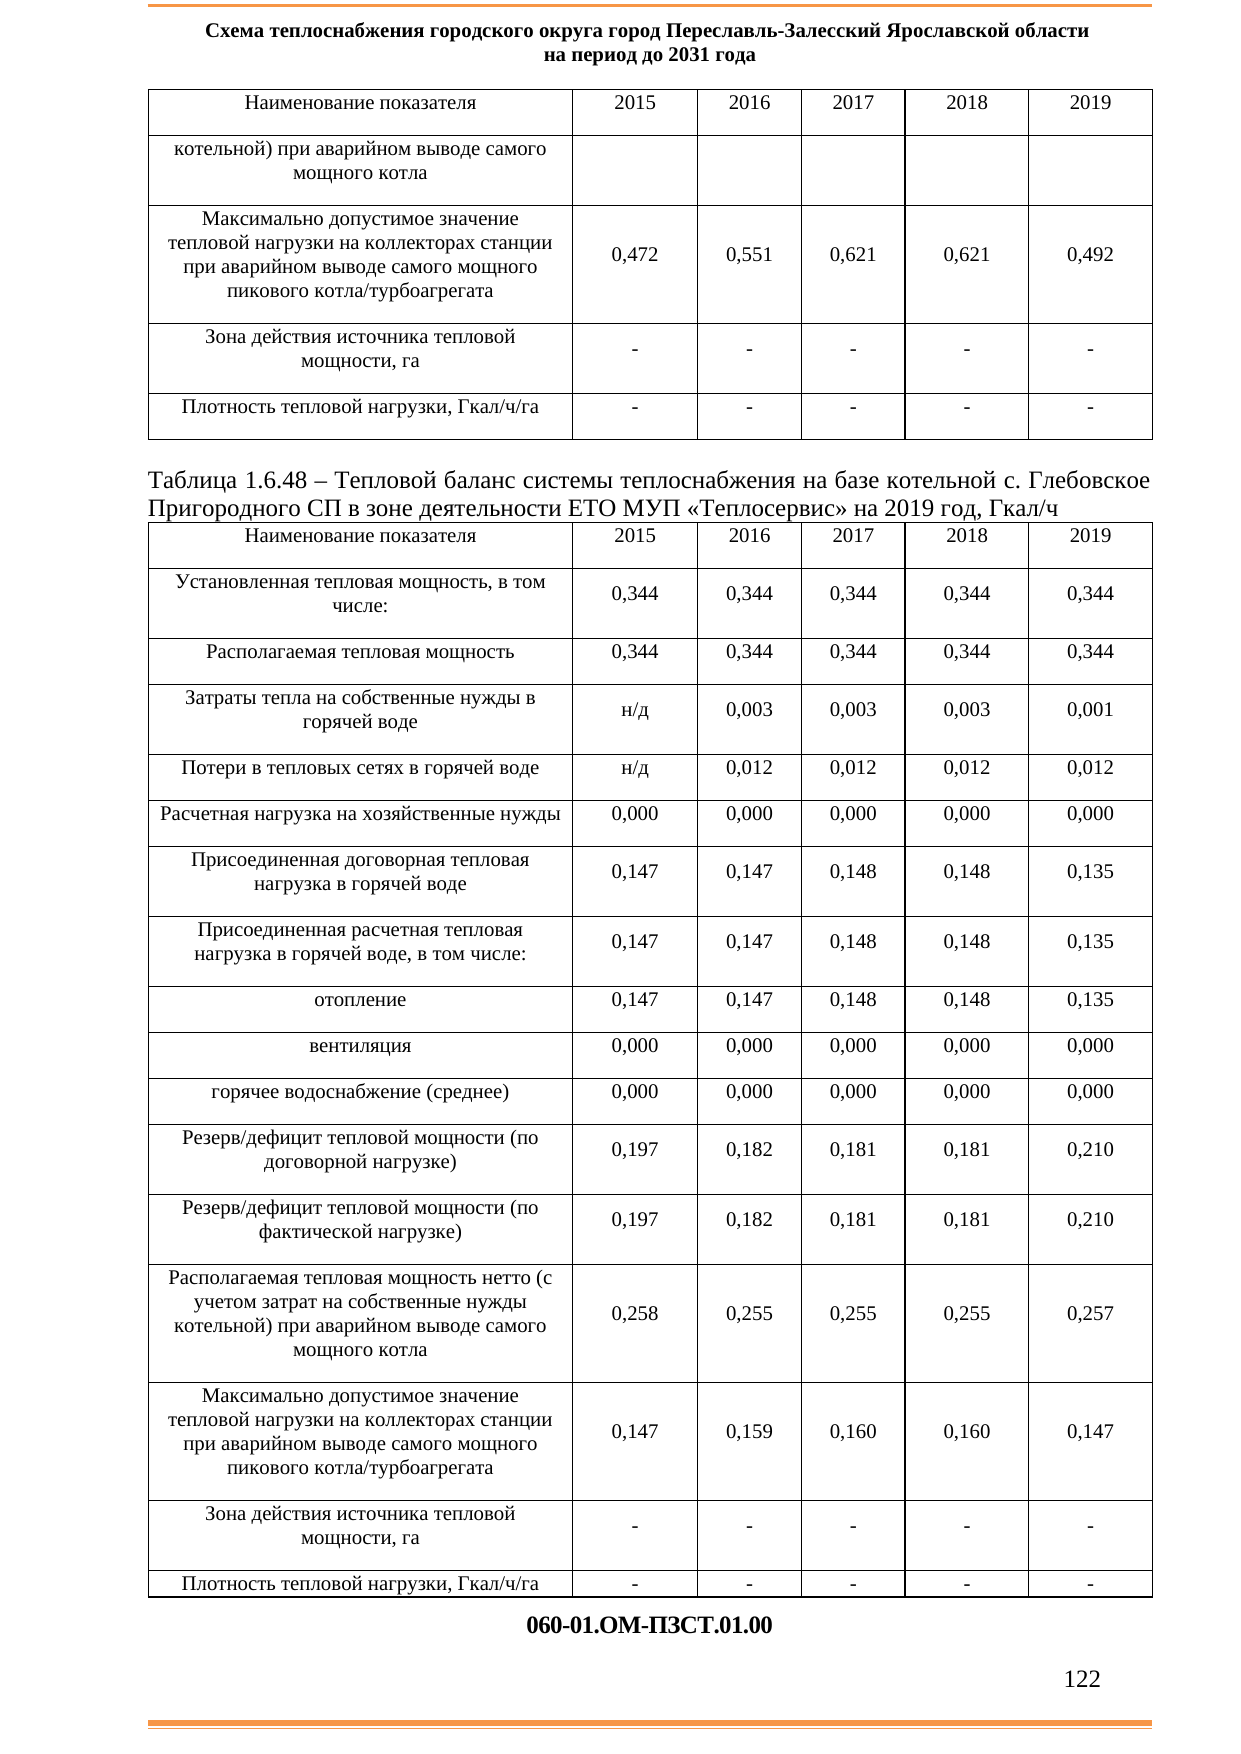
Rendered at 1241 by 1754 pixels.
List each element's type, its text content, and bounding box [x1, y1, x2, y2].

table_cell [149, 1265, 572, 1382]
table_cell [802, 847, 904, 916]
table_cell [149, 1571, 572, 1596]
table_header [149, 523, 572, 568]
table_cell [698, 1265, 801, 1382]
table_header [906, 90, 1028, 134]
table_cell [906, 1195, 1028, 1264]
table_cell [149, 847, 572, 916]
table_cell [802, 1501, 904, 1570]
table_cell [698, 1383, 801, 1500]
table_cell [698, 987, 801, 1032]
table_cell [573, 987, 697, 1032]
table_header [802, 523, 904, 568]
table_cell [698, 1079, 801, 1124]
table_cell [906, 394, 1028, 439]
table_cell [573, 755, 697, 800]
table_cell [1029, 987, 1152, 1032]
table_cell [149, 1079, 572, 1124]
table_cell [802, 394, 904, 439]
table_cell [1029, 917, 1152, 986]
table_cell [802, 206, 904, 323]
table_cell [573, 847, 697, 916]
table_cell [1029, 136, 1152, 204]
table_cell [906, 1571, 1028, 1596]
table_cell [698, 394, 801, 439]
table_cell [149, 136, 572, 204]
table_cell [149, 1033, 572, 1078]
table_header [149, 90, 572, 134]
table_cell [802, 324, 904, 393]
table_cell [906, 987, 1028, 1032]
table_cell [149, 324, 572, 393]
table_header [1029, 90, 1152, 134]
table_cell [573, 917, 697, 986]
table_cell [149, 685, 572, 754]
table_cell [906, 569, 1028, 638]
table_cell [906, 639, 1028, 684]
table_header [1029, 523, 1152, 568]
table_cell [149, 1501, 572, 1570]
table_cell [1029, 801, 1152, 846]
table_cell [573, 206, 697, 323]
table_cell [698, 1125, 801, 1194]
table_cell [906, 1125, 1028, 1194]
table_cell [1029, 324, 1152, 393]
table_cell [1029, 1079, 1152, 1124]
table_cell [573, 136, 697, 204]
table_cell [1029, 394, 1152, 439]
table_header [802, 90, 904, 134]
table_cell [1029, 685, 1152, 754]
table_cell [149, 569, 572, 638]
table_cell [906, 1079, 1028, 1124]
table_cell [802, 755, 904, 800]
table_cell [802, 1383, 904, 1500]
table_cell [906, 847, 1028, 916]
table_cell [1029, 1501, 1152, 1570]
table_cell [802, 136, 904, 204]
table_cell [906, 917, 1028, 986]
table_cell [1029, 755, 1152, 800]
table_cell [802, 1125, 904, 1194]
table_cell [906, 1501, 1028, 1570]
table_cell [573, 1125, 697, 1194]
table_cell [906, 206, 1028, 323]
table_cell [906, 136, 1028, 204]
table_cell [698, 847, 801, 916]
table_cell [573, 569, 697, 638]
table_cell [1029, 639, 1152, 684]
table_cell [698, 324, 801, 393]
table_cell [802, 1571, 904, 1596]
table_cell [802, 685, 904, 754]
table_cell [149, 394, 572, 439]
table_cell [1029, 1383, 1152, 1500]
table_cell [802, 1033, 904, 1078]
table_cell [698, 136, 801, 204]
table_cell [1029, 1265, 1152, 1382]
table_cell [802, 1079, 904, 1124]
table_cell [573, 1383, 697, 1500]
text Таблица . – Тепловой баланс системы теплоснабжения на базе котельной с. Глебовское Пригородного СП в зоне деятельности ЕТО МУП «Теплосервис» на 2019 год, Гкал/ч [148, 465, 1152, 522]
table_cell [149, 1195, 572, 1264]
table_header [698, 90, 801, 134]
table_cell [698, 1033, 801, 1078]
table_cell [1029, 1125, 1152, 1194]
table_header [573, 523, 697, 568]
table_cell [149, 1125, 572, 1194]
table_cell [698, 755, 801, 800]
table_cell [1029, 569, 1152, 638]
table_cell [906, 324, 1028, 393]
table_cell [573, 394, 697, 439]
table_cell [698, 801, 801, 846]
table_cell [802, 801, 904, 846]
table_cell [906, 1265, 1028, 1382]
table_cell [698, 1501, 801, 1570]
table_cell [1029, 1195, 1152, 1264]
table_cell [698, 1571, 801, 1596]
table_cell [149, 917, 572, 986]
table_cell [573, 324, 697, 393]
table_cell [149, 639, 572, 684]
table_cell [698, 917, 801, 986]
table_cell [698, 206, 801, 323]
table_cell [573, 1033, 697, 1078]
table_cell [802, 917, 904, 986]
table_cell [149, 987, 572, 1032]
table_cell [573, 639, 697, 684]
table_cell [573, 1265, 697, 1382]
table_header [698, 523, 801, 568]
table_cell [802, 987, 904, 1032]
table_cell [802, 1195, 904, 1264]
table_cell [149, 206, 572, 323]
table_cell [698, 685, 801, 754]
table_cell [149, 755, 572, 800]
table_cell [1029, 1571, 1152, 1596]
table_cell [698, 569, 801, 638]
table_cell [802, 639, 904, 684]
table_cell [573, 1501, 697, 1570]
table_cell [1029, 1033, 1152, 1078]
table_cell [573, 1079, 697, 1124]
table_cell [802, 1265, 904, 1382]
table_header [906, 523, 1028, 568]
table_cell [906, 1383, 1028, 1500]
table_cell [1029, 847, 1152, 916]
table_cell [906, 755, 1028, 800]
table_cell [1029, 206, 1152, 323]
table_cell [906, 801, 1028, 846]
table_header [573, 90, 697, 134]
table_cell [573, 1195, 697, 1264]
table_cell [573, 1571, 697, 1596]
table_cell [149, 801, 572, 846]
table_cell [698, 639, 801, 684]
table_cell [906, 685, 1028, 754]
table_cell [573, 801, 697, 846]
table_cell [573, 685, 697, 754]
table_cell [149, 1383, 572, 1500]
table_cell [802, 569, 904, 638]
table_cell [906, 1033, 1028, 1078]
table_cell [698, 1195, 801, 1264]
